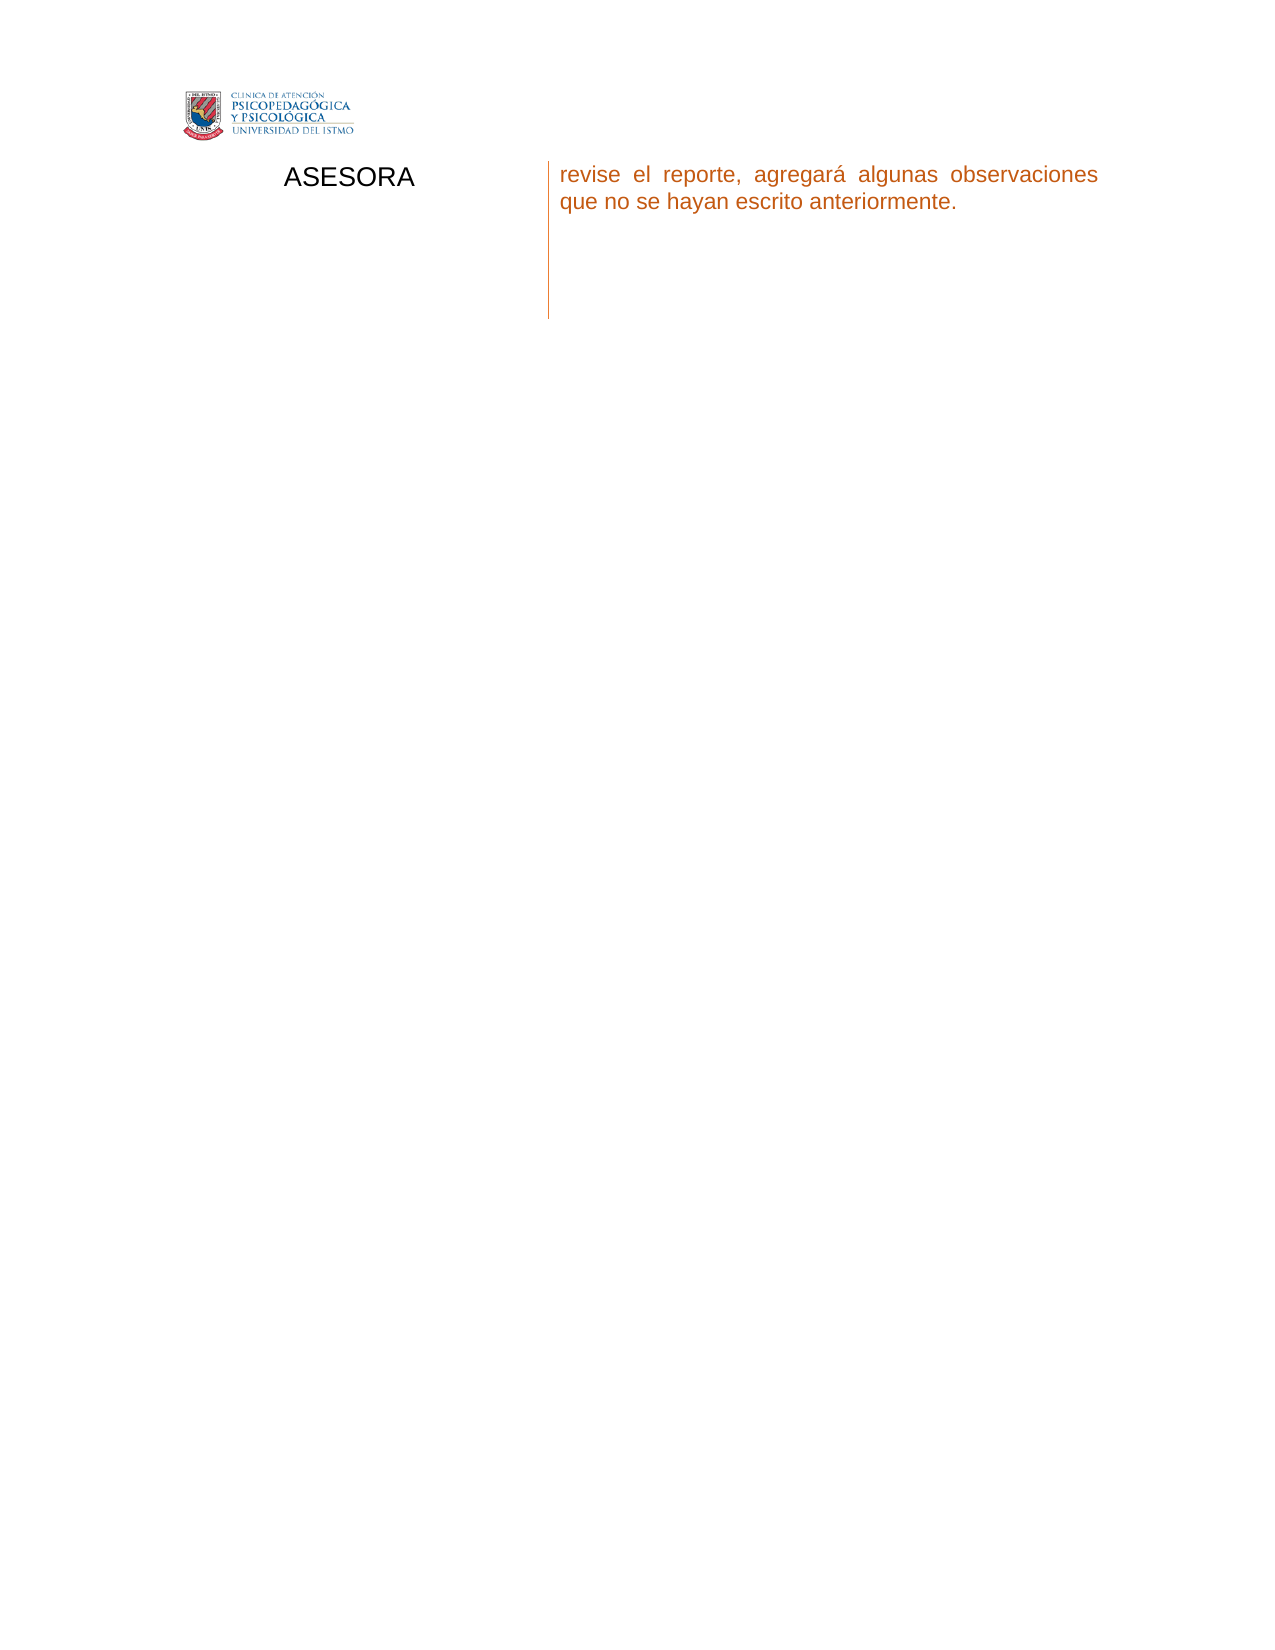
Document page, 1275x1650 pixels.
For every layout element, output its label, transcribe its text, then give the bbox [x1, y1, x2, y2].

table_cell Dejar este espacio en blanco. Cuando la asesora revise el reporte, agregará algunas observaciones que no se hayan escrito anteriormente. [549, 161, 1109, 319]
picture [150, 73, 393, 162]
table_cell OBSERVACIONES DE LA ASESORA [150, 161, 548, 319]
